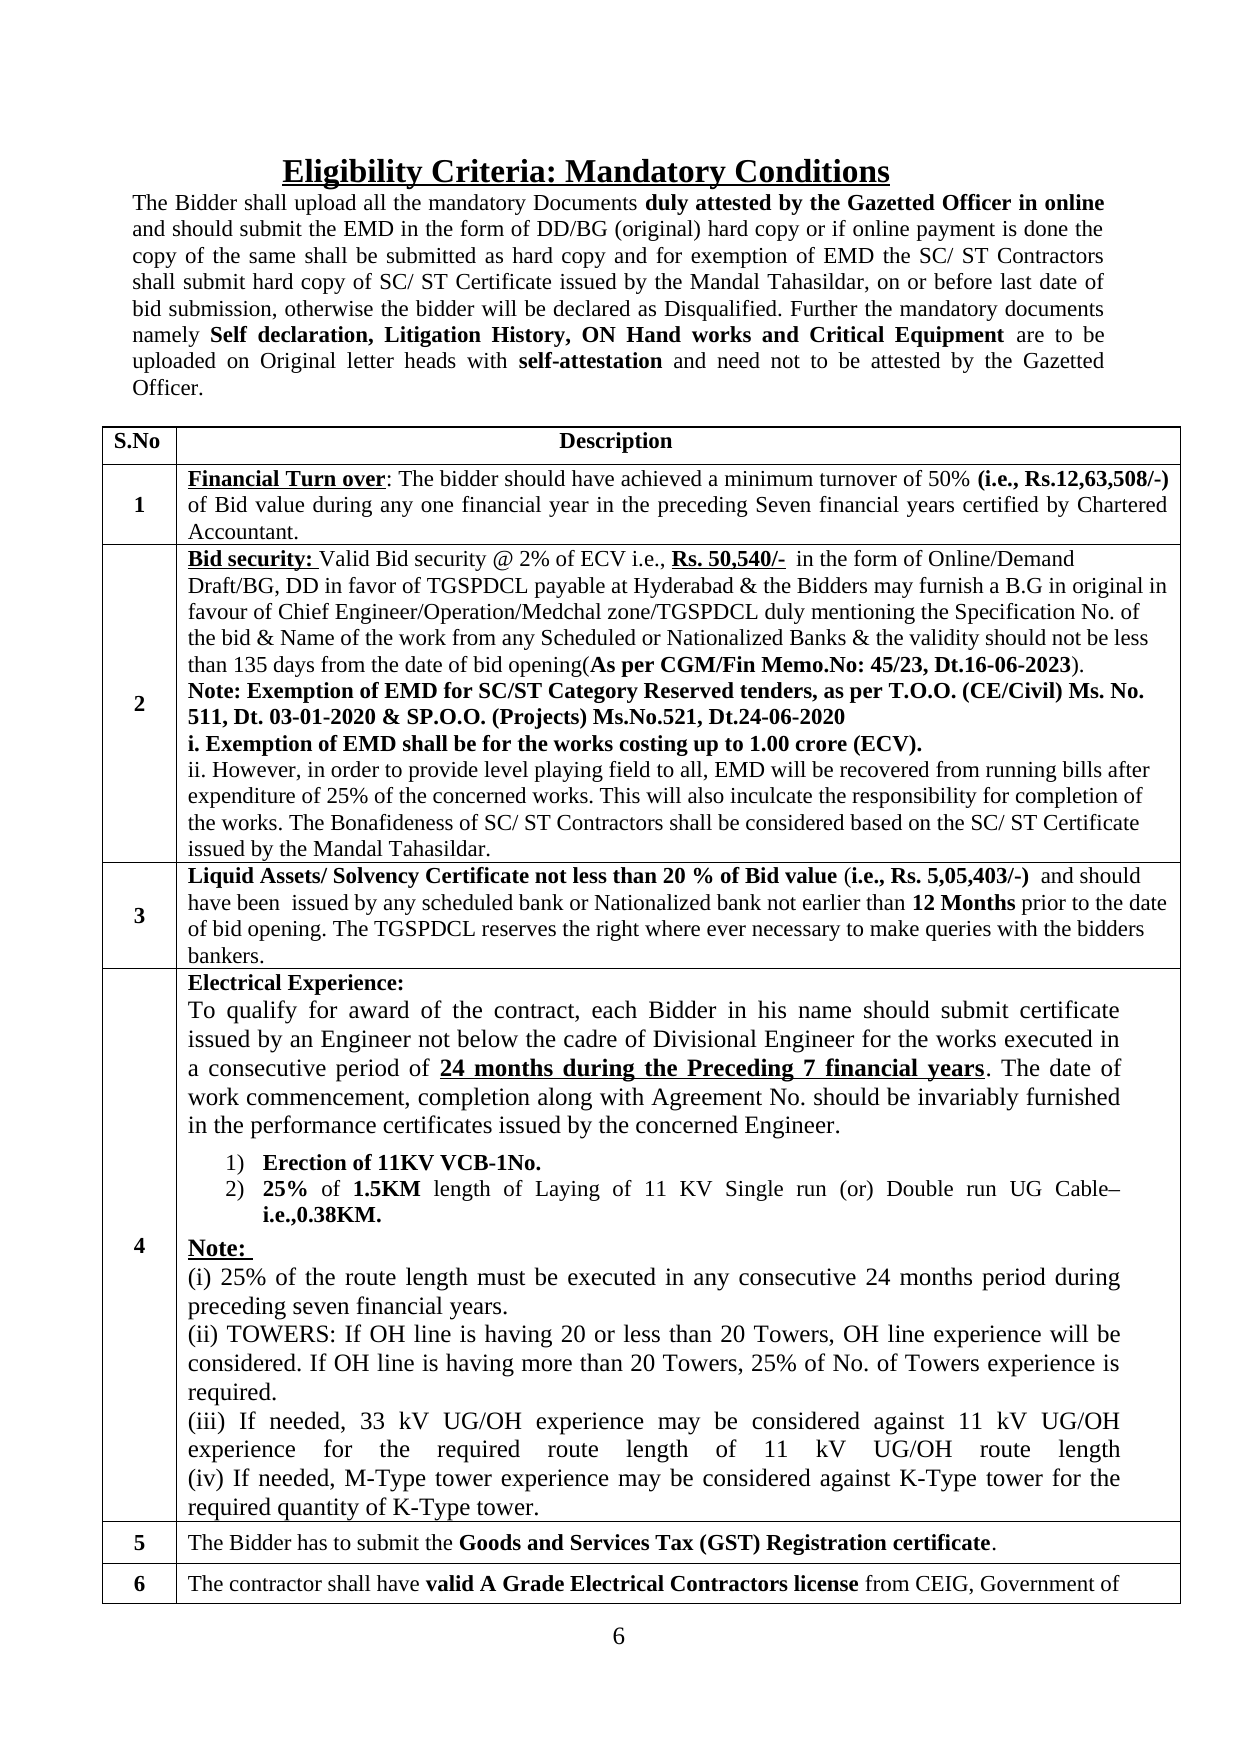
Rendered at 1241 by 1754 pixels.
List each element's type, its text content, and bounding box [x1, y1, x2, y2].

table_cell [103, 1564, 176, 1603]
text The Bidder shall upload all the mandatory Documents duly attested by the Gazetted Officer in online and should submit the EMD in the form of DD/BG (original) hard copy or if online payment is done the copy of the same shall be submitted as hard copy and for exemption of EMD the SC/ ST Contractors shall submit hard copy of SC/ ST Certificate issued by the Mandal Tahasildar, on or before last date of bid submission, otherwise the bidder will be declared as Disqualified. Further the mandatory documents namely Self declaration, Litigation History, ON Hand works and Critical Equipment are to be uploaded on Original letter heads with self-attestation and need not to be attested by the Gazetted Officer. [132, 189, 1105, 400]
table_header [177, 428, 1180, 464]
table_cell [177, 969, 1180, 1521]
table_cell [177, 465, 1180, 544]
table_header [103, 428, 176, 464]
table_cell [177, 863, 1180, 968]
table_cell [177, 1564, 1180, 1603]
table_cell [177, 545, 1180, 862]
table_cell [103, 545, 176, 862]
text Eligibility Criteria: Mandatory Conditions [132, 151, 1105, 189]
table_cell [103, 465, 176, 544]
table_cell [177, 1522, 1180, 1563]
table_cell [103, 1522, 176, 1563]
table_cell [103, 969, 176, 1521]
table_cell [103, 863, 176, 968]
